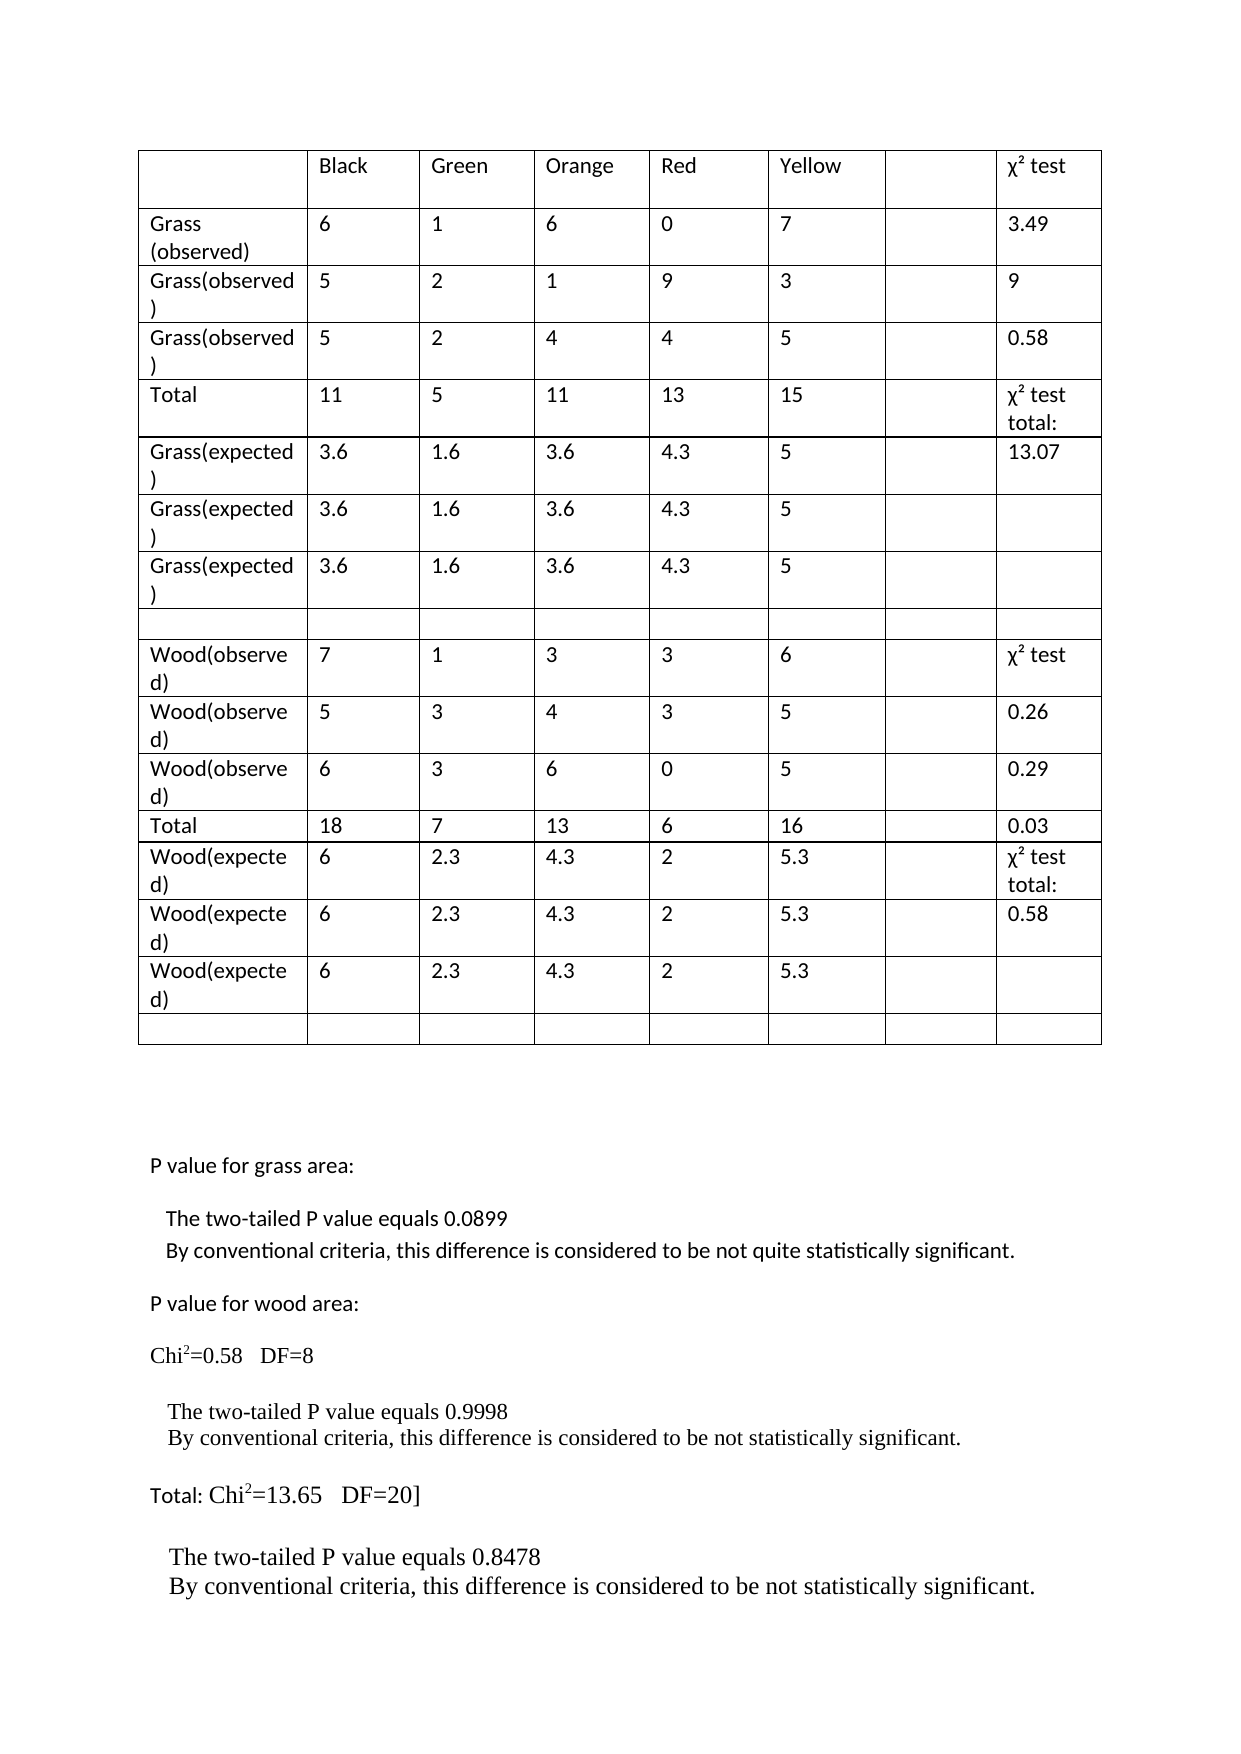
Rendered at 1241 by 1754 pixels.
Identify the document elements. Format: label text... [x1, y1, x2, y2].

table_cell 2.3 [420, 957, 534, 1013]
table_cell 6 [308, 957, 419, 1013]
table_cell Wood(observed) [139, 697, 307, 753]
table_cell 13 [535, 811, 649, 841]
table_cell 3 [650, 640, 768, 696]
table_cell Wood(observed) [139, 640, 307, 696]
table_cell 5 [769, 754, 885, 810]
table_cell 1 [420, 640, 534, 696]
table_cell 0.58 [997, 900, 1101, 956]
table_cell 5 [769, 438, 885, 493]
text Chi2=0.58 DF=8 [150, 1342, 1090, 1369]
table_cell 5.3 [769, 843, 885, 898]
table_cell [420, 1014, 534, 1044]
text The two-tailed P value equals 0.9998 By conventional criteria, this difference is considered to be not statistically significant. [150, 1398, 1090, 1451]
table_cell 6 [535, 209, 649, 265]
table_cell [650, 1014, 768, 1044]
table_cell 4.3 [650, 552, 768, 608]
table_cell Wood(expected) [139, 900, 307, 956]
table_cell [886, 697, 996, 753]
table_cell [886, 957, 996, 1013]
table_cell [886, 1014, 996, 1044]
table_cell [886, 552, 996, 608]
table_cell 7 [420, 811, 534, 841]
table_cell 3.6 [308, 495, 419, 551]
table_cell 5 [308, 266, 419, 322]
table_cell Grass(observed) [139, 266, 307, 322]
table_cell 3.49 [997, 209, 1101, 265]
table_cell [886, 811, 996, 841]
table_header [139, 151, 307, 208]
table_cell Grass(observed) [139, 323, 307, 379]
table_cell χ² test total: [997, 380, 1101, 436]
table_cell [769, 1014, 885, 1044]
table_cell 5 [769, 697, 885, 753]
table_cell [886, 209, 996, 265]
table_cell 9 [997, 266, 1101, 322]
table_header Green [420, 151, 534, 208]
table_cell 4.3 [650, 438, 768, 493]
table_cell [886, 495, 996, 551]
table_cell 3 [535, 640, 649, 696]
table_cell [886, 754, 996, 810]
table_cell Total [139, 811, 307, 841]
table_cell 6 [308, 843, 419, 898]
table_cell 13 [650, 380, 768, 436]
table_cell 5 [308, 697, 419, 753]
table_cell [886, 438, 996, 493]
table_cell [650, 609, 768, 639]
table_cell 2 [650, 957, 768, 1013]
table_cell 4.3 [535, 957, 649, 1013]
table_cell [997, 495, 1101, 551]
table_cell [535, 1014, 649, 1044]
table_header [886, 151, 996, 208]
table_cell 4.3 [650, 495, 768, 551]
table_cell [308, 1014, 419, 1044]
table_cell 3.6 [308, 552, 419, 608]
table_cell 7 [769, 209, 885, 265]
table_cell 7 [308, 640, 419, 696]
table_cell [886, 380, 996, 436]
table_cell 2 [420, 266, 534, 322]
table_cell 2.3 [420, 843, 534, 898]
table_cell 1.6 [420, 438, 534, 493]
text P value for wood area: [150, 1289, 1090, 1317]
table_cell 6 [650, 811, 768, 841]
table_cell 11 [535, 380, 649, 436]
table_cell 3 [650, 697, 768, 753]
table_cell 0.29 [997, 754, 1101, 810]
table_cell Wood(observed) [139, 754, 307, 810]
table_cell 6 [308, 209, 419, 265]
table_header Black [308, 151, 419, 208]
table_cell Wood(expected) [139, 843, 307, 898]
table_cell χ² test [997, 640, 1101, 696]
text Total: Chi2=13.65 DF=20] [150, 1480, 1090, 1509]
table_cell 0 [650, 754, 768, 810]
table_header χ² test [997, 151, 1101, 208]
table_cell 13.07 [997, 438, 1101, 493]
table_cell 4 [535, 697, 649, 753]
table_cell 4.3 [535, 900, 649, 956]
table_header Yellow [769, 151, 885, 208]
text P value for grass area: [150, 1151, 1090, 1179]
table_cell [535, 609, 649, 639]
table_cell 3 [420, 754, 534, 810]
table_cell 1.6 [420, 552, 534, 608]
table_cell [886, 609, 996, 639]
table_cell [886, 266, 996, 322]
table_cell [997, 1014, 1101, 1044]
table_cell 2 [650, 900, 768, 956]
table_cell [886, 843, 996, 898]
table_header Orange [535, 151, 649, 208]
table_cell 0.58 [997, 323, 1101, 379]
table_cell 5 [420, 380, 534, 436]
table_cell 5 [769, 495, 885, 551]
table_cell 2 [420, 323, 534, 379]
table_cell 6 [769, 640, 885, 696]
text The two-tailed P value equals 0.8478 By conventional criteria, this difference is considered to be not statistically significant. [150, 1542, 1090, 1600]
table_cell Grass (observed) [139, 209, 307, 265]
table_cell 4.3 [535, 843, 649, 898]
table_cell 4 [535, 323, 649, 379]
table_cell 18 [308, 811, 419, 841]
table_cell Grass(expected) [139, 495, 307, 551]
table_cell [139, 609, 307, 639]
table_cell [886, 323, 996, 379]
table_cell Grass(expected) [139, 438, 307, 493]
table_cell 0 [650, 209, 768, 265]
table_cell [997, 552, 1101, 608]
table_cell [139, 1014, 307, 1044]
table_cell [886, 640, 996, 696]
table_cell 6 [535, 754, 649, 810]
table_cell 6 [308, 754, 419, 810]
table_cell 15 [769, 380, 885, 436]
table_cell [420, 609, 534, 639]
table_cell 5 [769, 552, 885, 608]
table_cell [886, 900, 996, 956]
table_cell 3 [420, 697, 534, 753]
text The two-tailed P value equals 0.0899 By conventional criteria, this difference is considered to be not quite statistically significant. [150, 1204, 1090, 1264]
table_cell 0.26 [997, 697, 1101, 753]
table_header Red [650, 151, 768, 208]
table_cell 3 [769, 266, 885, 322]
table_cell 3.6 [308, 438, 419, 493]
table_cell 3.6 [535, 552, 649, 608]
table_cell Grass(expected) [139, 552, 307, 608]
table_cell 1 [420, 209, 534, 265]
table_cell 1.6 [420, 495, 534, 551]
table_cell [308, 609, 419, 639]
table_cell [997, 957, 1101, 1013]
table_cell 16 [769, 811, 885, 841]
table_cell 5.3 [769, 900, 885, 956]
table_cell 3.6 [535, 438, 649, 493]
table_cell 3.6 [535, 495, 649, 551]
table_cell 1 [535, 266, 649, 322]
table_cell 0.03 [997, 811, 1101, 841]
table_cell 4 [650, 323, 768, 379]
table_cell 6 [308, 900, 419, 956]
table_cell [997, 609, 1101, 639]
table_cell Total [139, 380, 307, 436]
table_cell Wood(expected) [139, 957, 307, 1013]
table_cell 11 [308, 380, 419, 436]
table_cell 2 [650, 843, 768, 898]
table_cell 5 [769, 323, 885, 379]
table_cell [769, 609, 885, 639]
table_cell 9 [650, 266, 768, 322]
table_cell χ² test total: [997, 843, 1101, 898]
table_cell 5.3 [769, 957, 885, 1013]
table_cell 2.3 [420, 900, 534, 956]
table_cell 5 [308, 323, 419, 379]
